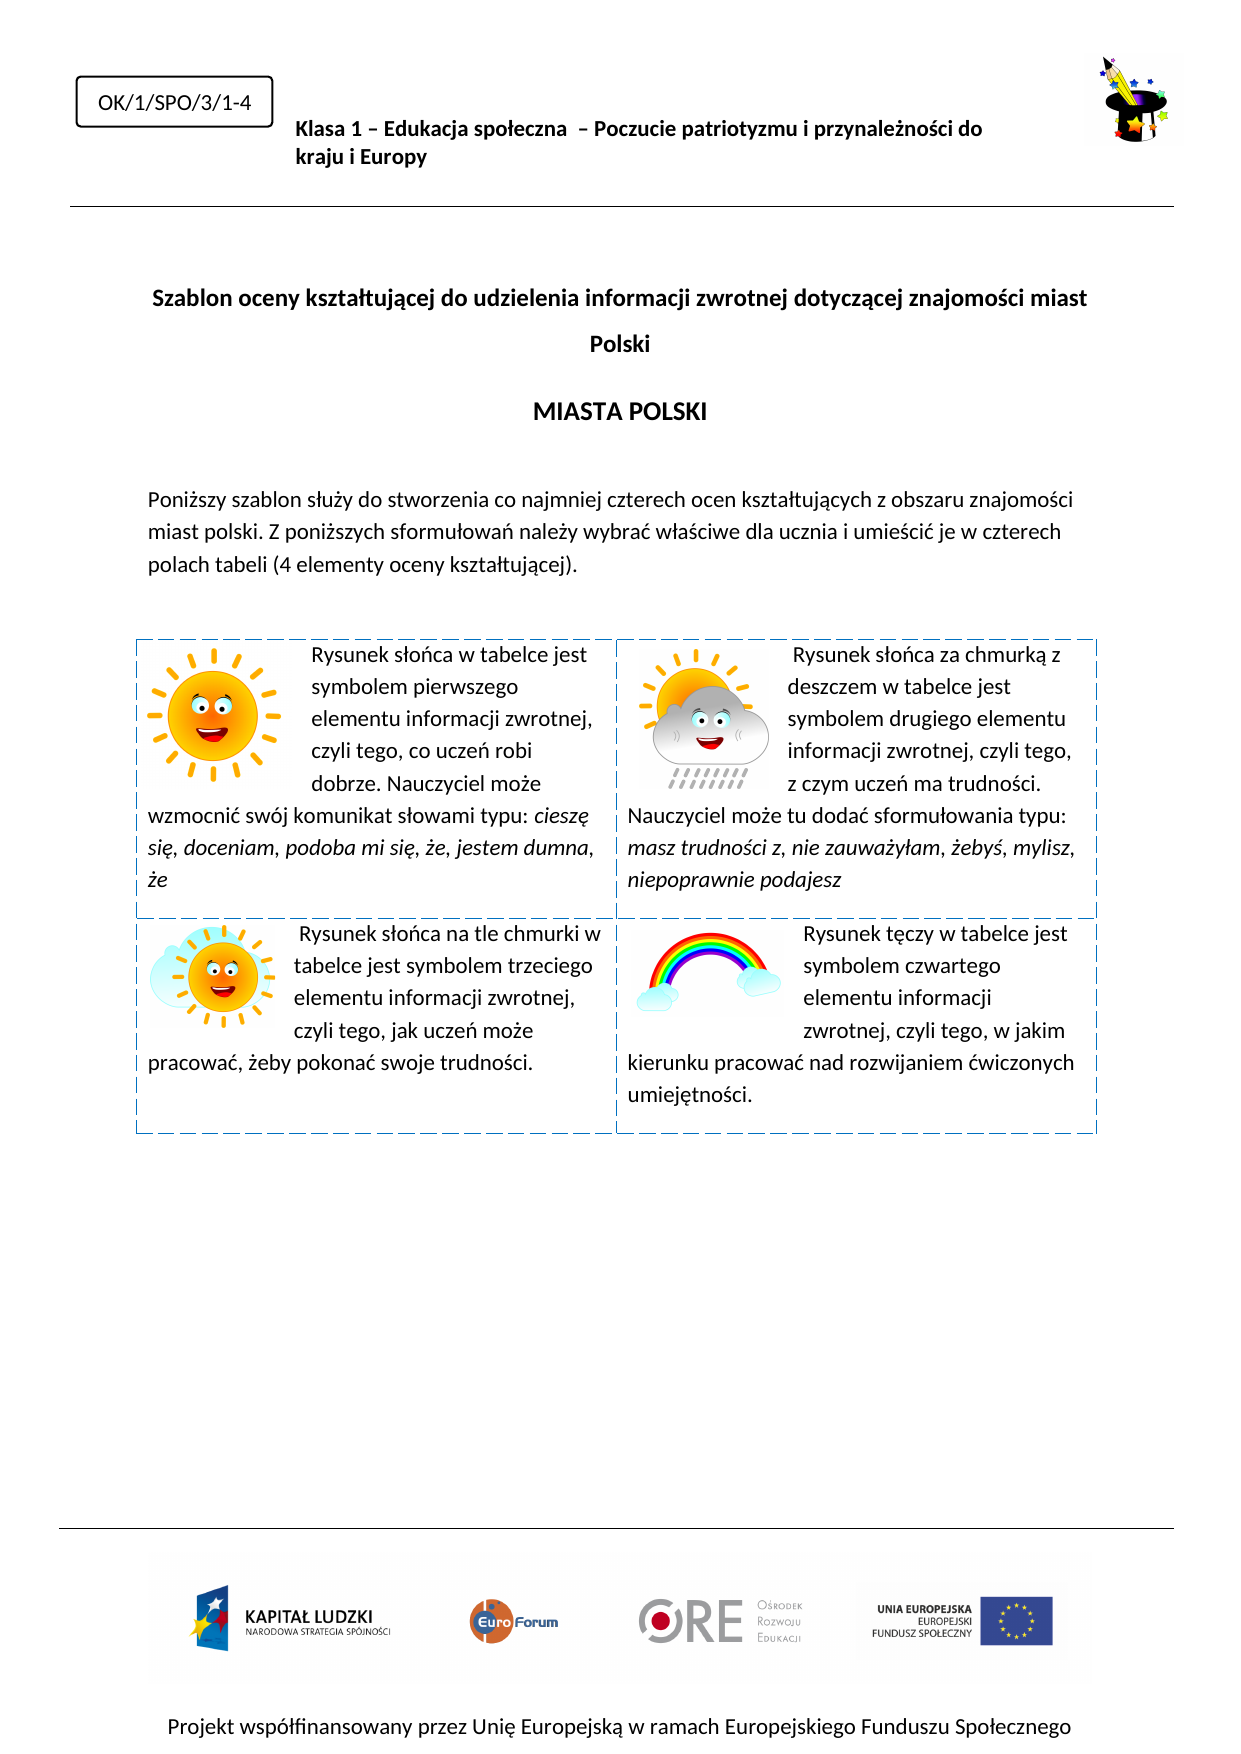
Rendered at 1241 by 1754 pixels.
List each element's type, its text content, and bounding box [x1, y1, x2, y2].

text Szablon oceny kształtującej do udzielenia informacji zwrotnej dotyczącej znajomości miast Polski [148, 282, 1093, 358]
picture [639, 649, 769, 789]
picture [150, 925, 275, 1028]
table_cell Rysunek słońca na tle chmurki w tabelce jest symbolem trzeciego elementu informacji zwrotnej, czyli tego, jak uczeń może pracować, żeby pokonać swoje trudności. [136, 918, 616, 1133]
picture [1084, 53, 1185, 146]
table_header Rysunek słońca w tabelce jest symbolem pierwszego elementu informacji zwrotnej, czyli tego, co uczeń robi dobrze. Nauczyciel może wzmocnić swój komunikat słowami typu: cieszę się, doceniam, podoba mi się, że, jestem dumna, że [136, 639, 616, 918]
picture [148, 1552, 1092, 1684]
table_cell Rysunek tęczy w tabelce jest symbolem czwartego elementu informacji zwrotnej, czyli tego, w jakim kierunku pracować nad rozwijaniem ćwiczonych umiejętności. [616, 918, 1096, 1133]
text Poniższy szablon służy do stworzenia co najmniej czterech ocen kształtujących z obszaru znajomości miast polski. Z poniższych sformułowań należy wybrać właściwe dla ucznia i umieścić je w czterech polach tabeli (4 elementy oceny kształtującej). [148, 485, 1093, 578]
picture [631, 930, 785, 1017]
table_header Rysunek słońca za chmurką z deszczem w tabelce jest symbolem drugiego elementu informacji zwrotnej, czyli tego, z czym uczeń ma trudności. Nauczyciel może tu dodać sformułowania typu: masz trudności z, nie zauważyłam, żebyś, mylisz, niepoprawnie podajesz [616, 639, 1096, 918]
subtitle MIASTA POLSKI [148, 394, 1093, 427]
